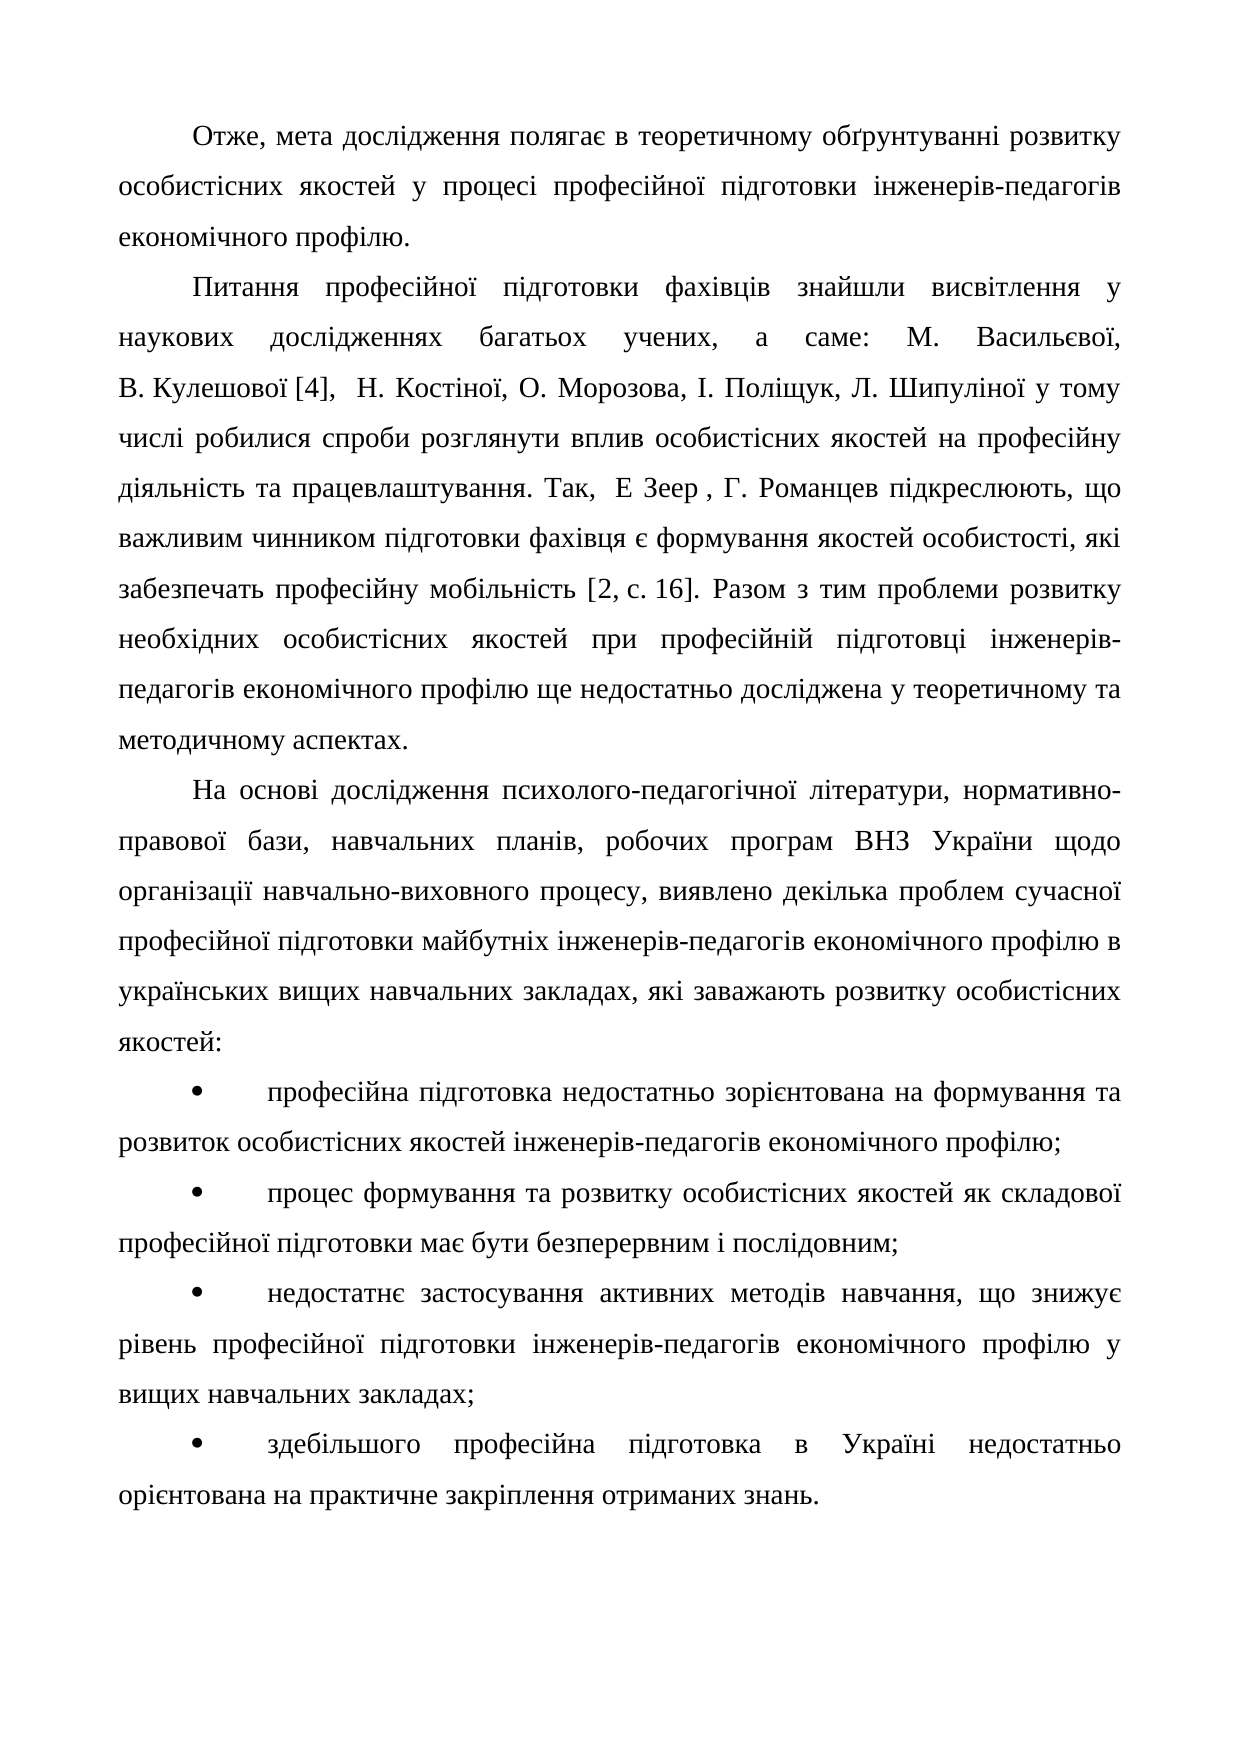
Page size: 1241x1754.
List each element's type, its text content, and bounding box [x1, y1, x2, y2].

list здебільшого професійна підготовка в Україні недостатньо орієнтована на практичне закріплення отриманих знань. [118, 1427, 1122, 1511]
text Отже, мета дослідження полягає в теоретичному обґрунтуванні розвитку особистісних якостей у процесі професійної підготовки інженерів-педагогів економічного профілю. [118, 118, 1122, 252]
list процес формування та розвитку особистісних якостей як складової професійної підготовки має бути безперервним і послідовним; [118, 1175, 1122, 1259]
list недостатнє застосування активних методів навчання, що знижує рівень професійної підготовки інженерів-педагогів економічного профілю у вищих навчальних закладах; [118, 1276, 1122, 1410]
list професійна підготовка недостатньо зорієнтована на формування та розвиток особистісних якостей інженерів-педагогів економічного профілю; [118, 1074, 1122, 1158]
text На основі дослідження психолого-педагогічної літератури, нормативно-правової бази, навчальних планів, робочих програм ВНЗ України щодо організації навчально-виховного процесу, виявлено декілька проблем сучасної професійної підготовки майбутніх інженерів-педагогів економічного профілю в українських вищих навчальних закладах, які заважають розвитку особистісних якостей: [118, 772, 1122, 1057]
